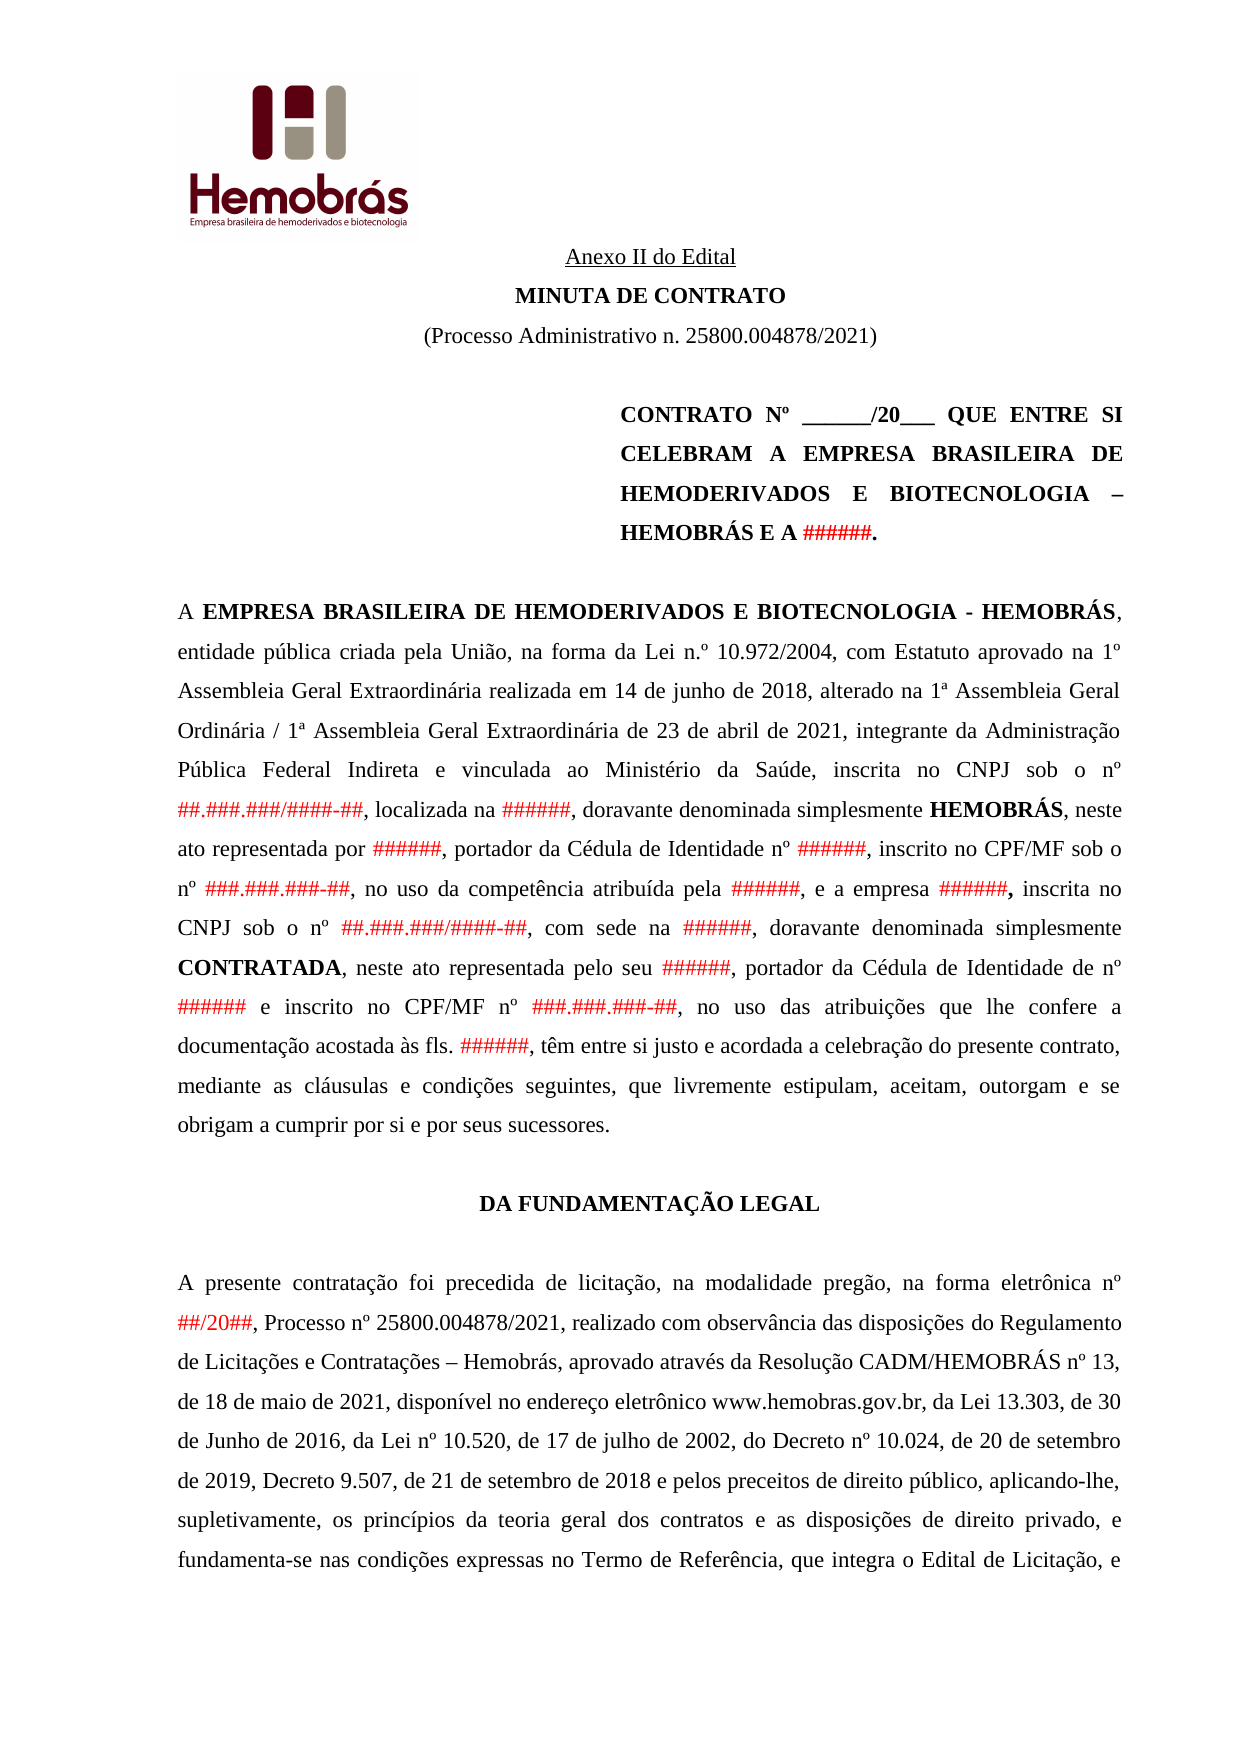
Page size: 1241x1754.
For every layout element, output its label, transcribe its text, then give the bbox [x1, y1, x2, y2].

text DA FUNDAMENTAÇÃO LEGAL [177, 1190, 1122, 1217]
text A EMPRESA BRASILEIRA DE HEMODERIVADOS E BIOTECNOLOGIA - HEMOBRÁS, entidade pública criada pela União, na forma da Lei n.º 10.972/2004, com Estatuto aprovado na 1º Assembleia Geral Extraordinária realizada em 14 de junho de 2018, alterado na 1ª Assembleia Geral Ordinária / 1ª Assembleia Geral Extraordinária de 23 de abril de 2021, integrante da Administração Pública Federal Indireta e vinculada ao Ministério da Saúde, inscrita no CNPJ sob o nº ##.###.###/####-##, localizada na ######, doravante denominada simplesmente HEMOBRÁS, neste ato representada por ######, portador da Cédula de Identidade nº ######, inscrito no CPF/MF sob o nº ###.###.###-##, no uso da competência atribuída pela ######, e a empresa ######, inscrita no CNPJ sob o nº ##.###.###/####-##, com sede na ######, doravante denominada simplesmente CONTRATADA, neste ato representada pelo seu ######, portador da Cédula de Identidade de nº ###### e inscrito no CPF/MF nº ###.###.###-##, no uso das atribuições que lhe confere a documentação acostada às fls. ######, têm entre si justo e acordada a celebração do presente contrato, mediante as cláusulas e condições seguintes, que livremente estipulam, aceitam, outorgam e se obrigam a cumprir por si e por seus sucessores. [177, 598, 1122, 1138]
text Anexo II do Edital [177, 243, 1124, 269]
picture [177, 73, 421, 243]
text (Processo Administrativo n. 25800.004878/2021) [177, 322, 1124, 348]
text CONTRATO Nº ______/20___ QUE ENTRE SI CELEBRAM A EMPRESA BRASILEIRA DE HEMODERIVADOS E BIOTECNOLOGIA – HEMOBRÁS E A ######. [620, 401, 1124, 546]
text MINUTA DE CONTRATO [177, 282, 1124, 309]
